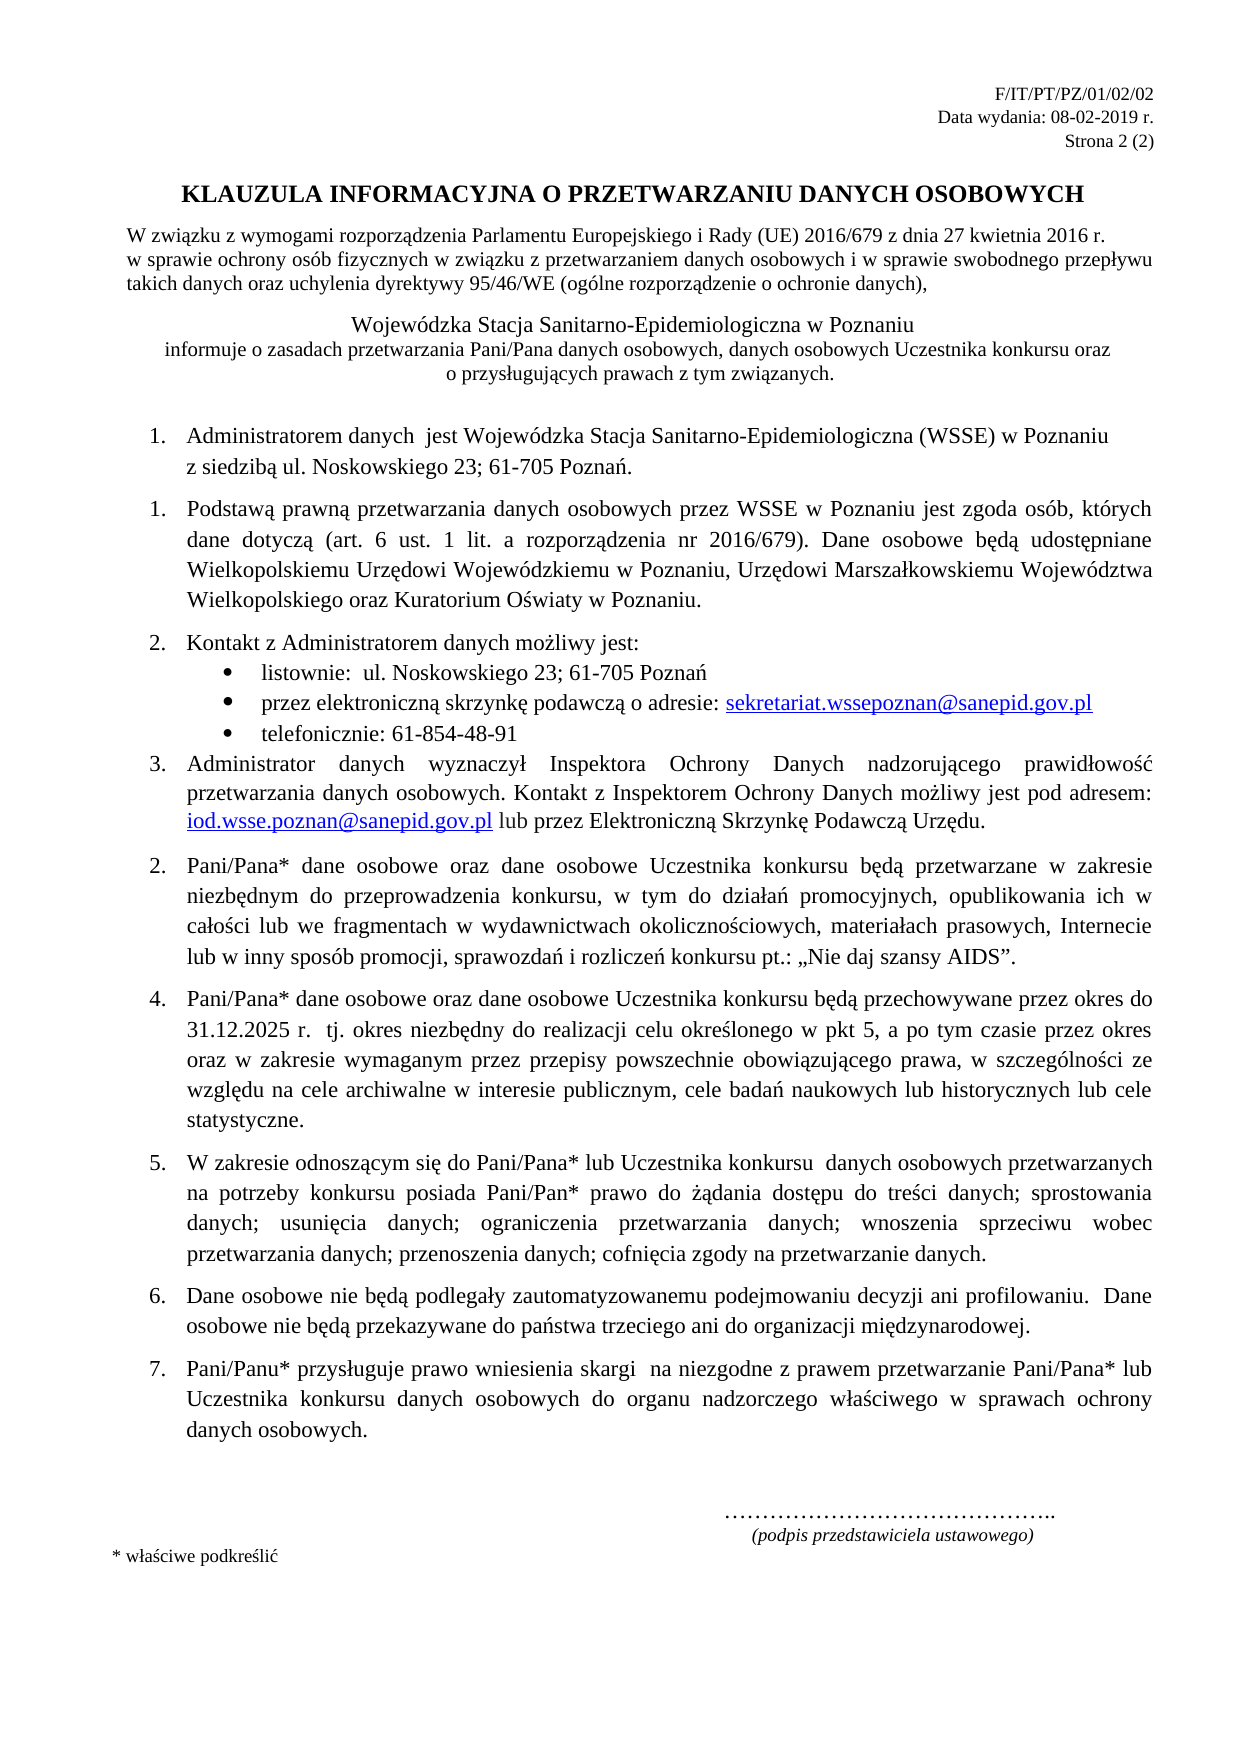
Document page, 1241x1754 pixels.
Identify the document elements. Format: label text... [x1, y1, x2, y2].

text (podpis przedstawiciela ustawowego) [747, 1523, 1154, 1545]
list W zakresie odnoszącym się do Pani/Pana* lub Uczestnika konkursu danych osobowych przetwarzanych na potrzeby konkursu posiada Pani/Pan* prawo do żądania dostępu do treści danych; sprostowania danych; usunięcia danych; ograniczenia przetwarzania danych; wnoszenia sprzeciwu wobec przetwarzania danych; przenoszenia danych; cofnięcia zgody na przetwarzanie danych. [149, 1149, 1154, 1266]
list Administrator danych wyznaczył Inspektora Ochrony Danych nadzorującego prawidłowość przetwarzania danych osobowych. Kontakt z Inspektorem Ochrony Danych możliwy jest pod adresem: iod.wsse.poznan@sanepid.gov.pl lub przez Elektroniczną Skrzynkę Podawczą Urzędu. [149, 750, 1154, 833]
list Dane osobowe nie będą podlegały zautomatyzowanemu podejmowaniu decyzji ani profilowaniu. Dane osobowe nie będą przekazywane do państwa trzeciego ani do organizacji międzynarodowej. [149, 1282, 1154, 1339]
text * właściwe podkreślić [112, 1545, 1154, 1567]
text F/IT/PT/PZ/01/02/02 [923, 83, 1154, 104]
text informuje o zasadach przetwarzania Pani/Pana danych osobowych, danych osobowych Uczestnika konkursu oraz o przysługujących prawach z tym związanych. [126, 337, 1154, 385]
list Pani/Pana* dane osobowe oraz dane osobowe Uczestnika konkursu będą przechowywane przez okres do 31.12.2025 r. tj. okres niezbędny do realizacji celu określonego w pkt 5, a po tym czasie przez okres oraz w zakresie wymaganym przez przepisy powszechnie obowiązującego prawa, w szczególności ze względu na cele archiwalne w interesie publicznym, cele badań naukowych lub historycznych lub cele statystyczne. [149, 985, 1154, 1133]
list telefonicznie: 61-854-48-91 [223, 720, 1154, 746]
list Kontakt z Administratorem danych możliwy jest: [149, 629, 1154, 655]
list Podstawą prawną przetwarzania danych osobowych przez WSSE w Poznaniu jest zgoda osób, których dane dotyczą (art. 6 ust. 1 lit. a rozporządzenia nr 2016/679). Dane osobowe będą udostępniane Wielkopolskiemu Urzędowi Wojewódzkiemu w Poznaniu, Urzędowi Marszałkowskiemu Województwa Wielkopolskiego oraz Kuratorium Oświaty w Poznaniu. [149, 495, 1154, 612]
text Wojewódzka Stacja Sanitarno-Epidemiologiczna w Poznaniu [112, 311, 1154, 337]
text Strona 2 (2) [112, 130, 1154, 152]
text Data wydania: 08-02-2019 r. [916, 106, 1154, 128]
text W związku z wymogami rozporządzenia Parlamentu Europejskiego i Rady (UE) 2016/679 z dnia 27 kwietnia 2016 r. w sprawie ochrony osób fizycznych w związku z przetwarzaniem danych osobowych i w sprawie swobodnego przepływu takich danych oraz uchylenia dyrektywy 95/46/WE (ogólne rozporządzenie o ochronie danych), [126, 223, 1154, 295]
list Pani/Panu* przysługuje prawo wniesienia skargi na niezgodne z prawem przetwarzanie Pani/Pana* lub Uczestnika konkursu danych osobowych do organu nadzorczego właściwego w sprawach ochrony danych osobowych. [149, 1355, 1154, 1442]
list przez elektroniczną skrzynkę podawczą o adresie: sekretariat.wssepoznan@sanepid.gov.pl [223, 689, 1154, 716]
text …………………………………….. [112, 1497, 1154, 1523]
list Pani/Pana* dane osobowe oraz dane osobowe Uczestnika konkursu będą przetwarzane w zakresie niezbędnym do przeprowadzenia konkursu, w tym do działań promocyjnych, opublikowania ich w całości lub we fragmentach w wydawnictwach okolicznościowych, materiałach prasowych, Internecie lub w inny sposób promocji, sprawozdań i rozliczeń konkursu pt.: „Nie daj szansy AIDS”. [149, 852, 1154, 969]
list listownie: ul. Noskowskiego 23; 61-705 Poznań [223, 659, 1154, 685]
text KLAUZULA INFORMACYJNA O PRZETWARZANIU DANYCH OSOBOWYCH [112, 179, 1154, 207]
list Administratorem danych jest Wojewódzka Stacja Sanitarno-Epidemiologiczna (WSSE) w Poznaniu z siedzibą ul. Noskowskiego 23; 61-705 Poznań. [149, 422, 1154, 479]
